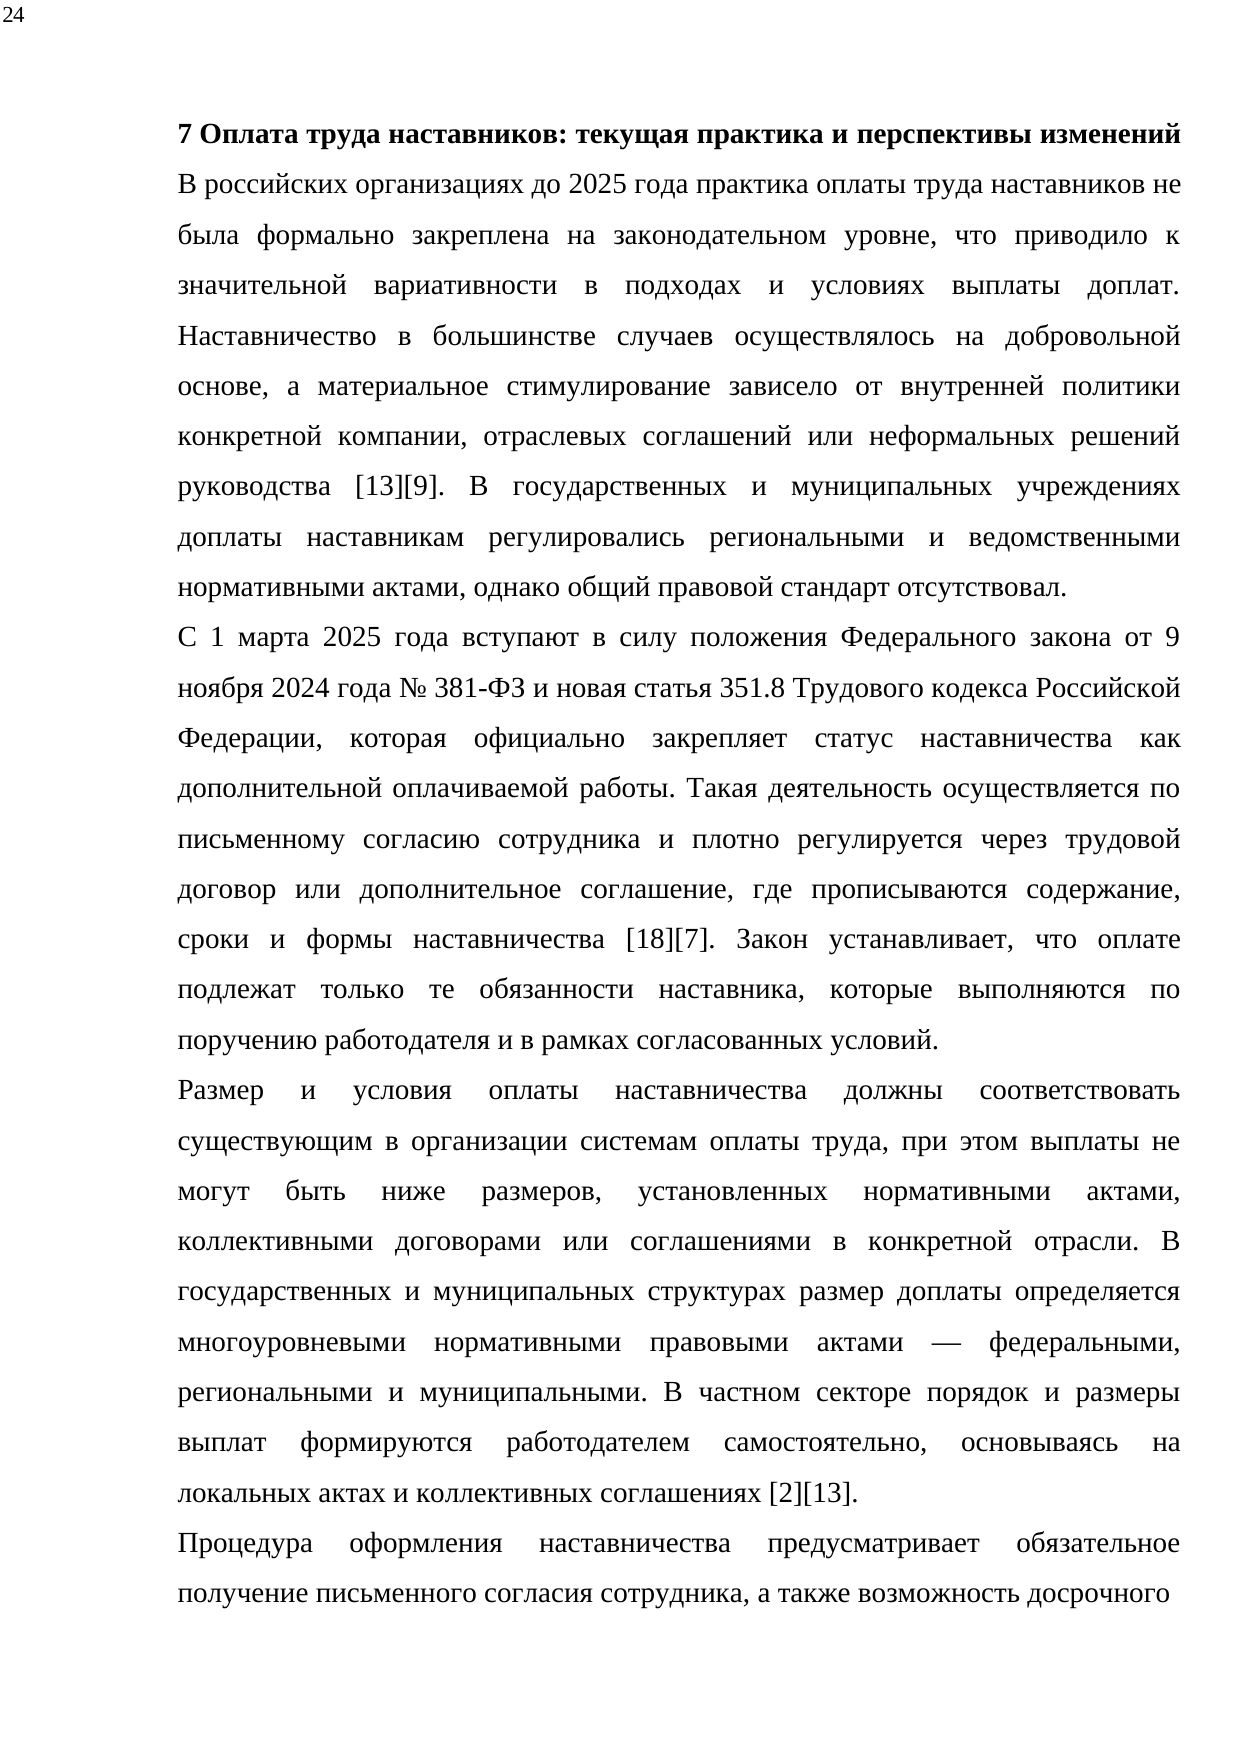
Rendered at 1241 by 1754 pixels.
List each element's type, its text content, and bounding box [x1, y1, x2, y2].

text С 1 марта 2025 года вступают в силу положения Федерального закона от 9 ноября 2024 года № 381-ФЗ и новая статья 351.8 Трудового кодекса Российской Федерации, которая официально закрепляет статус наставничества как дополнительной оплачиваемой работы. Такая деятельность осуществляется по письменному согласию сотрудника и плотно регулируется через трудовой договор или дополнительное соглашение, где прописываются содержание, сроки и формы наставничества [18][7]. Закон устанавливает, что оплате подлежат только те обязанности наставника, которые выполняются по поручению работодателя и в рамках согласованных условий. [177, 619, 1181, 1056]
list Оплата труда наставников: текущая практика и перспективы изменений В российских организациях до 2025 года практика оплаты труда наставников не была формально закреплена на законодательном уровне, что приводило к значительной вариативности в подходах и условиях выплаты доплат. Наставничество в большинстве случаев осуществлялось на добровольной основе, а материальное стимулирование зависело от внутренней политики конкретной компании, отраслевых соглашений или неформальных решений руководства [13][9]. В государственных и муниципальных учреждениях доплаты наставникам регулировались региональными и ведомственными нормативными актами, однако общий правовой стандарт отсутствовал. [177, 116, 1181, 603]
text Размер и условия оплаты наставничества должны соответствовать существующим в организации системам оплаты труда, при этом выплаты не могут быть ниже размеров, установленных нормативными актами, коллективными договорами или соглашениями в конкретной отрасли. В государственных и муниципальных структурах размер доплаты определяется многоуровневыми нормативными правовыми актами — федеральными, региональными и муниципальными. В частном секторе порядок и размеры выплат формируются работодателем самостоятельно, основываясь на локальных актах и коллективных соглашениях [2][13]. [177, 1072, 1181, 1508]
text Процедура оформления наставничества предусматривает обязательное получение письменного согласия сотрудника, а также возможность досрочного [177, 1525, 1181, 1609]
